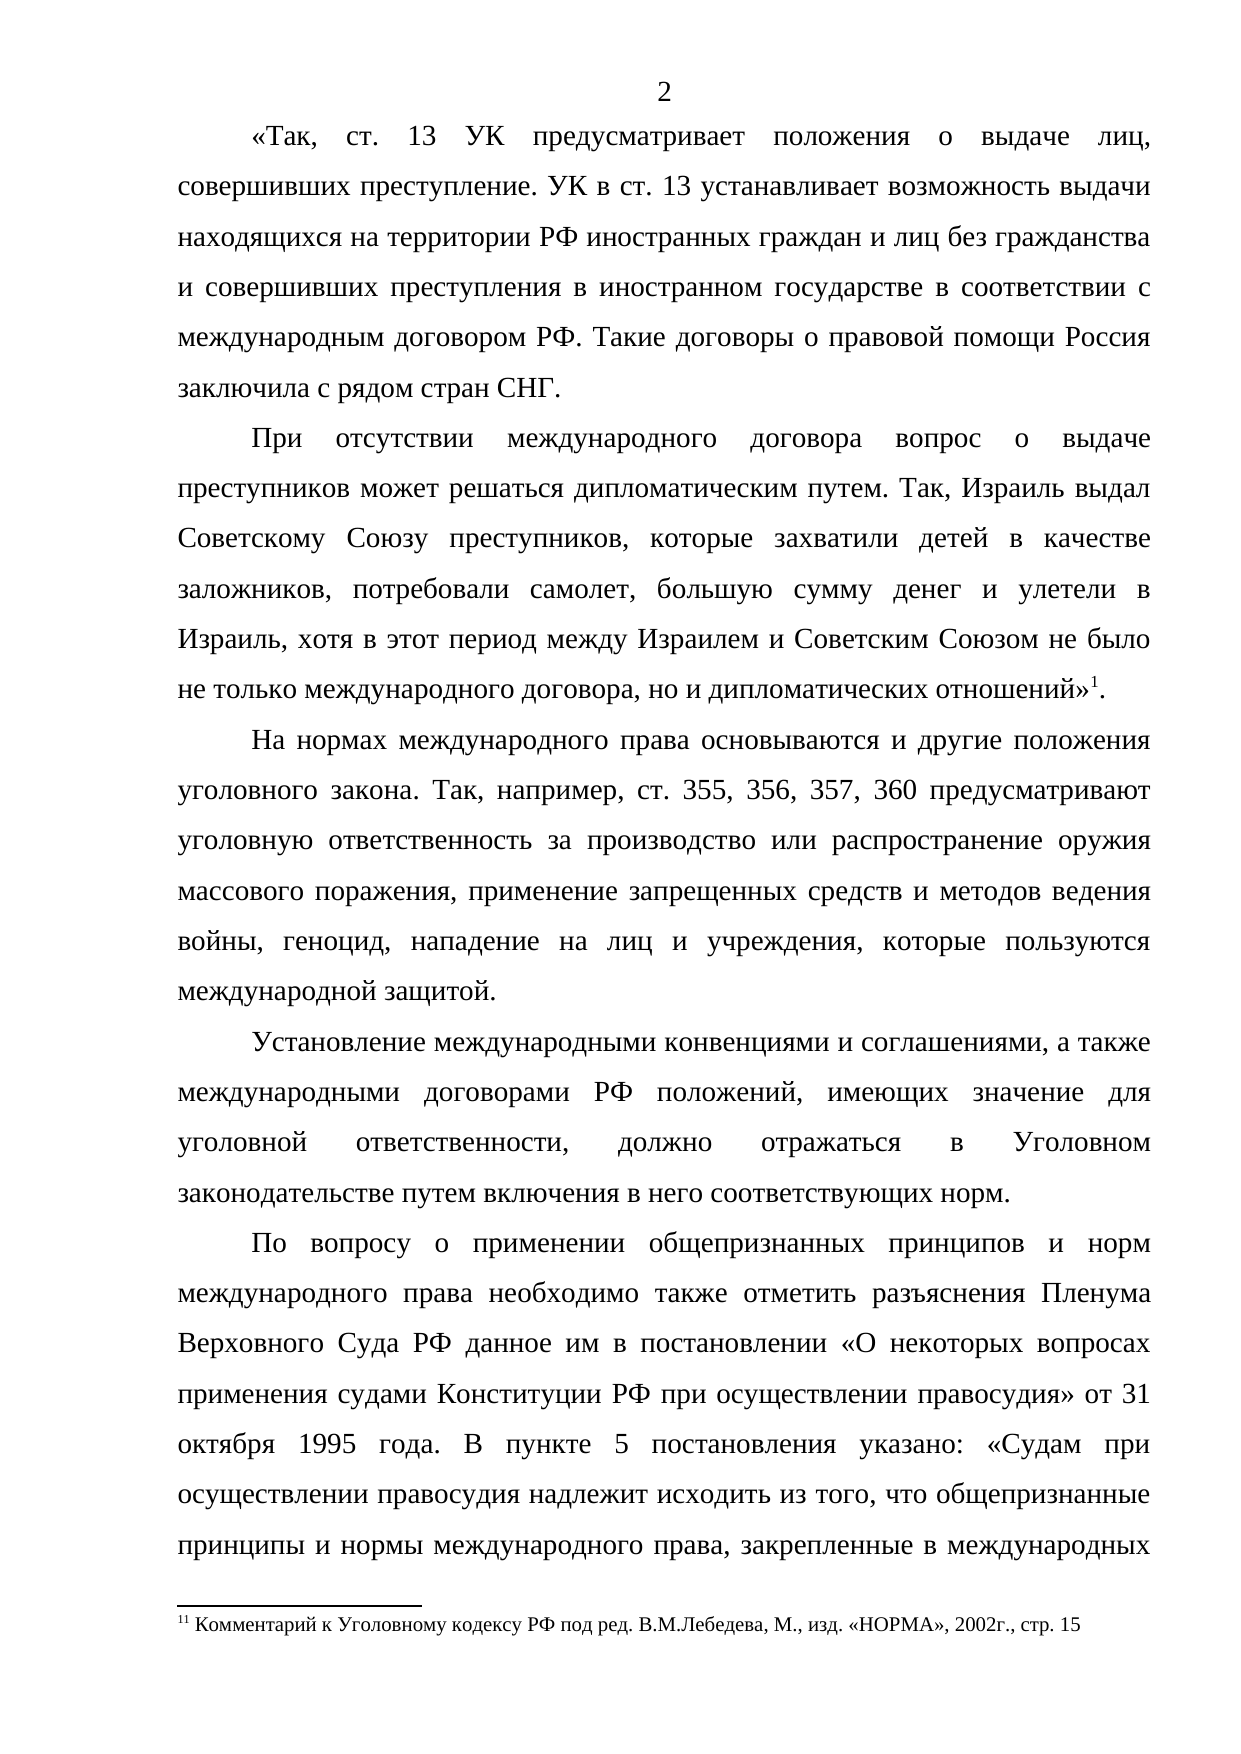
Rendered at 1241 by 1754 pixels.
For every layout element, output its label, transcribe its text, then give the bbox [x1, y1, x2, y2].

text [177, 1225, 1152, 1560]
text Установление международными конвенциями и соглашениями, а также международными договорами РФ положений, имеющих значение для уголовной ответственности, должно отражаться в Уголовном законодательстве путем включения в него соответствующих норм. [177, 1024, 1152, 1208]
text На нормах международного права основываются и другие положения уголовного закона. Так, например, ст. 355, 356, 357, 360 предусматривают уголовную ответственность за производство или распространение оружия массового поражения, применение запрещенных средств и методов ведения войны, геноцид, нападение на лиц и учреждения, которые пользуются международной защитой. [177, 722, 1152, 1007]
text При отсутствии международного договора вопрос о выдаче преступников может решаться дипломатическим путем. Так, Израиль выдал Советскому Союзу преступников, которые захватили детей в качестве заложников, потребовали самолет, большую сумму денег и улетели в Израиль, хотя в этот период между Израилем и Советским Союзом не было не только международного договора, но и дипломатических отношений»1. [177, 420, 1152, 705]
text «Так, ст. 13 УК предусматривает положения о выдаче лиц, совершивших преступление. УК в ст. 13 устанавливает возможность выдачи находящихся на территории РФ иностранных граждан и лиц без гражданства и совершивших преступления в иностранном государстве в соответствии с международным договором РФ. Такие договоры о правовой помощи Россия заключила с рядом стран СНГ. [177, 118, 1152, 403]
